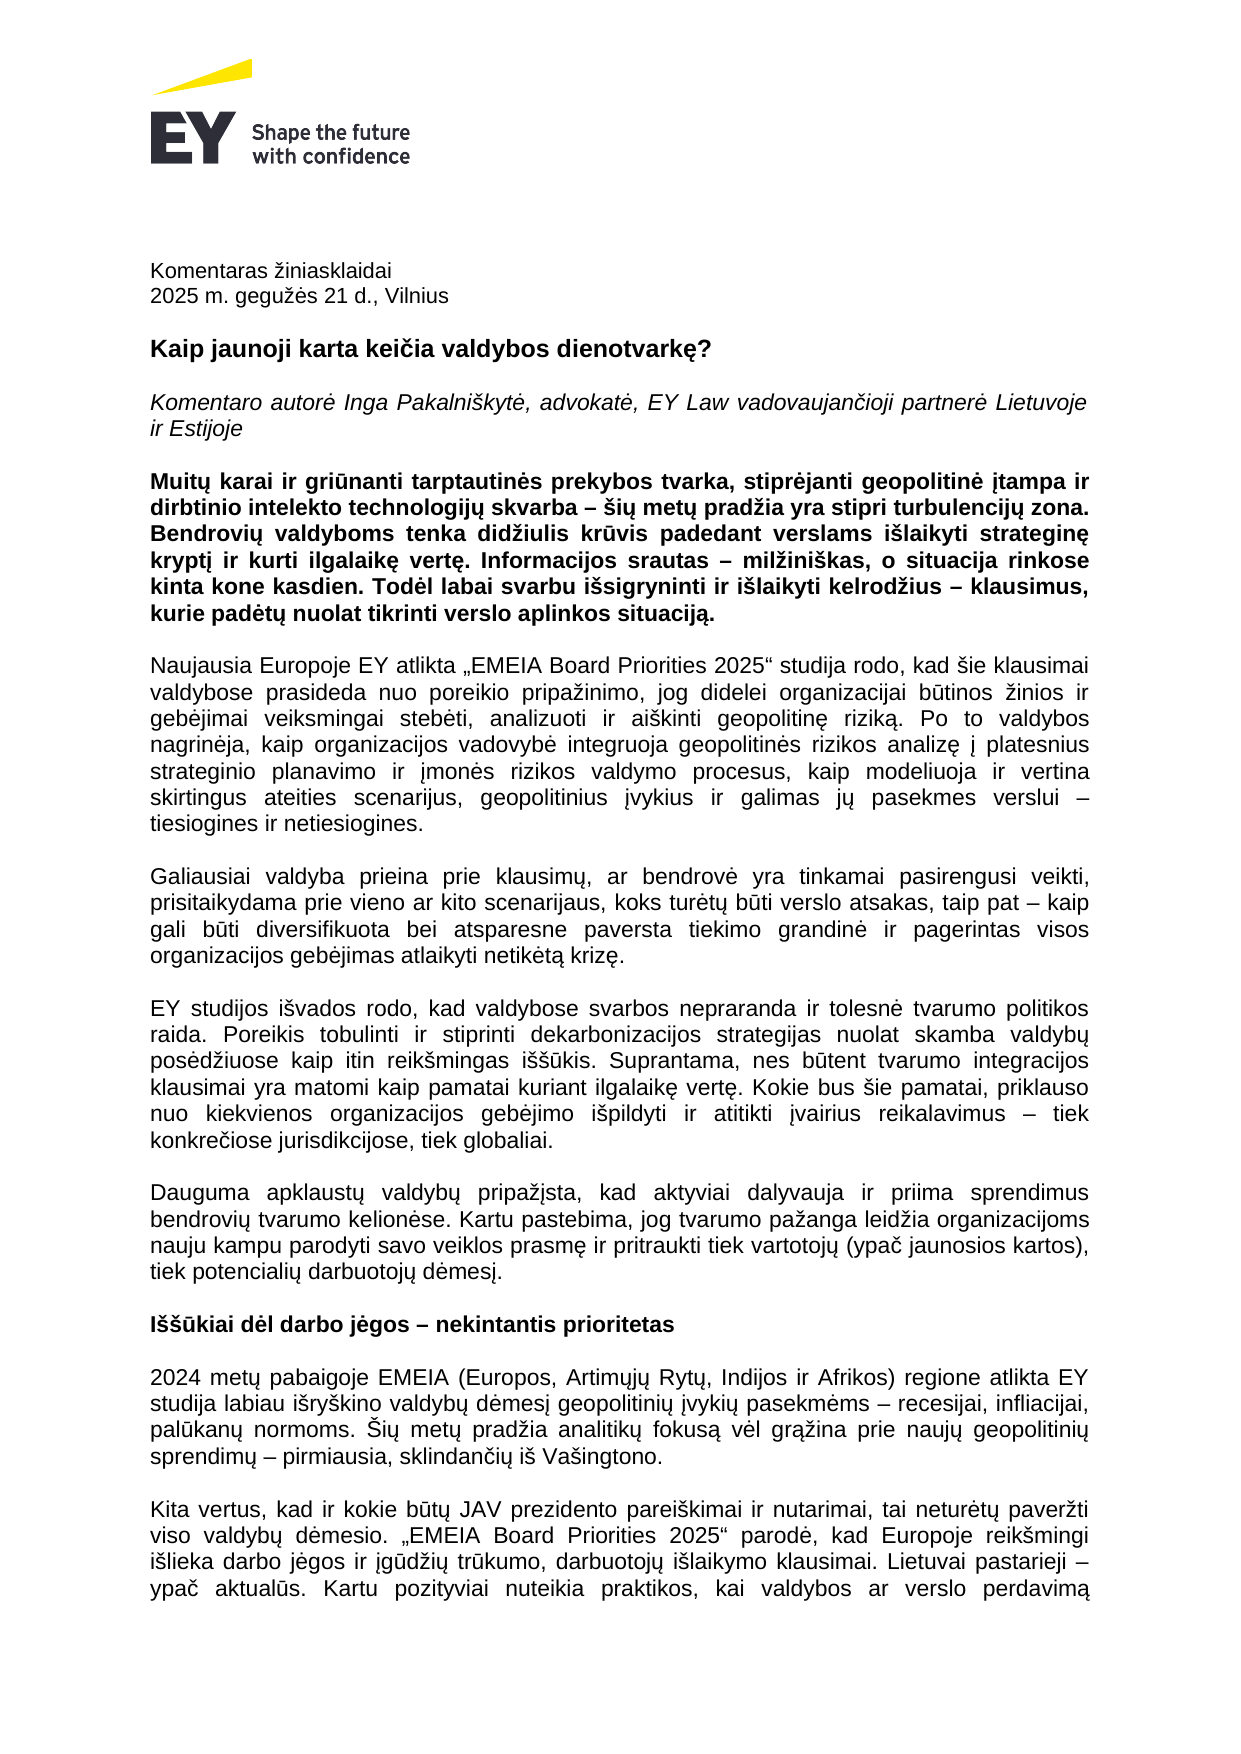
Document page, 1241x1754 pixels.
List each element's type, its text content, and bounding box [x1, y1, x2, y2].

text EY studijos išvados rodo, kad valdybose svarbos nepraranda ir tolesnė tvarumo politikos raida. Poreikis tobulinti ir stiprinti dekarbonizacijos strategijas nuolat skamba valdybų posėdžiuose kaip itin reikšmingas iššūkis. Suprantama, nes būtent tvarumo integracijos klausimai yra matomi kaip pamatai kuriant ilgalaikę vertę. Kokie bus šie pamatai, priklauso nuo kiekvienos organizacijos gebėjimo išpildyti ir atitikti įvairius reikalavimus – tiek konkrečiose jurisdikcijose, tiek globaliai. [150, 995, 1090, 1153]
text Iššūkiai dėl darbo jėgos – nekintantis prioritetas [150, 1311, 1090, 1337]
picture [150, 59, 410, 164]
text Dauguma apklaustų valdybų pripažįsta, kad aktyviai dalyvauja ir priima sprendimus bendrovių tvarumo kelionėse. Kartu pastebima, jog tvarumo pažanga leidžia organizacijoms nauju kampu parodyti savo veiklos prasmę ir pritraukti tiek vartotojų (ypač jaunosios kartos), tiek potencialių darbuotojų dėmesį. [150, 1179, 1090, 1285]
text Naujausia Europoje EY atlikta „EMEIA Board Priorities 2025“ studija rodo, kad šie klausimai valdybose prasideda nuo poreikio pripažinimo, jog didelei organizacijai būtinos žinios ir gebėjimai veiksmingai stebėti, analizuoti ir aiškinti geopolitinę riziką. Po to valdybos nagrinėja, kaip organizacijos vadovybė integruoja geopolitinės rizikos analizę į platesnius strateginio planavimo ir įmonės rizikos valdymo procesus, kaip modeliuoja ir vertina skirtingus ateities scenarijus, geopolitinius įvykius ir galimas jų pasekmes verslui – tiesiogines ir netiesiogines. [150, 652, 1090, 837]
text 2025 m. gegužės 21 d., Vilnius [150, 283, 1090, 308]
text Komentaro autorė Inga Pakalniškytė, advokatė, EY Law vadovaujančioji partnerė Lietuvoje ir Estijoje [150, 389, 1090, 441]
text Komentaras žiniasklaidai [150, 258, 1090, 283]
text 2024 metų pabaigoje EMEIA (Europos, Artimųjų Rytų, Indijos ir Afrikos) regione atlikta EY studija labiau išryškino valdybų dėmesį geopolitinių įvykių pasekmėms – recesijai, infliacijai, palūkanų normoms. Šių metų pradžia analitikų fokusą vėl grąžina prie naujų geopolitinių sprendimų – pirmiausia, sklindančių iš Vašingtono. [150, 1364, 1090, 1469]
text Kaip jaunoji karta keičia valdybos dienotvarkę? [150, 333, 1090, 362]
text Galiausiai valdyba prieina prie klausimų, ar bendrovė yra tinkamai pasirengusi veikti, prisitaikydama prie vieno ar kito scenarijaus, koks turėtų būti verslo atsakas, taip pat – kaip gali būti diversifikuota bei atsparesne paversta tiekimo grandinė ir pagerintas visos organizacijos gebėjimas atlaikyti netikėtą krizę. [150, 863, 1090, 968]
text Muitų karai ir griūnanti tarptautinės prekybos tvarka, stiprėjanti geopolitinė įtampa ir dirbtinio intelekto technologijų skvarba – šių metų pradžia yra stipri turbulencijų zona. Bendrovių valdyboms tenka didžiulis krūvis padedant verslams išlaikyti strateginę kryptį ir kurti ilgalaikę vertę. Informacijos srautas – milžiniškas, o situacija rinkose kinta kone kasdien. Todėl labai svarbu išsigryninti ir išlaikyti kelrodžius – klausimus, kurie padėtų nuolat tikrinti verslo aplinkos situaciją. [150, 468, 1090, 626]
